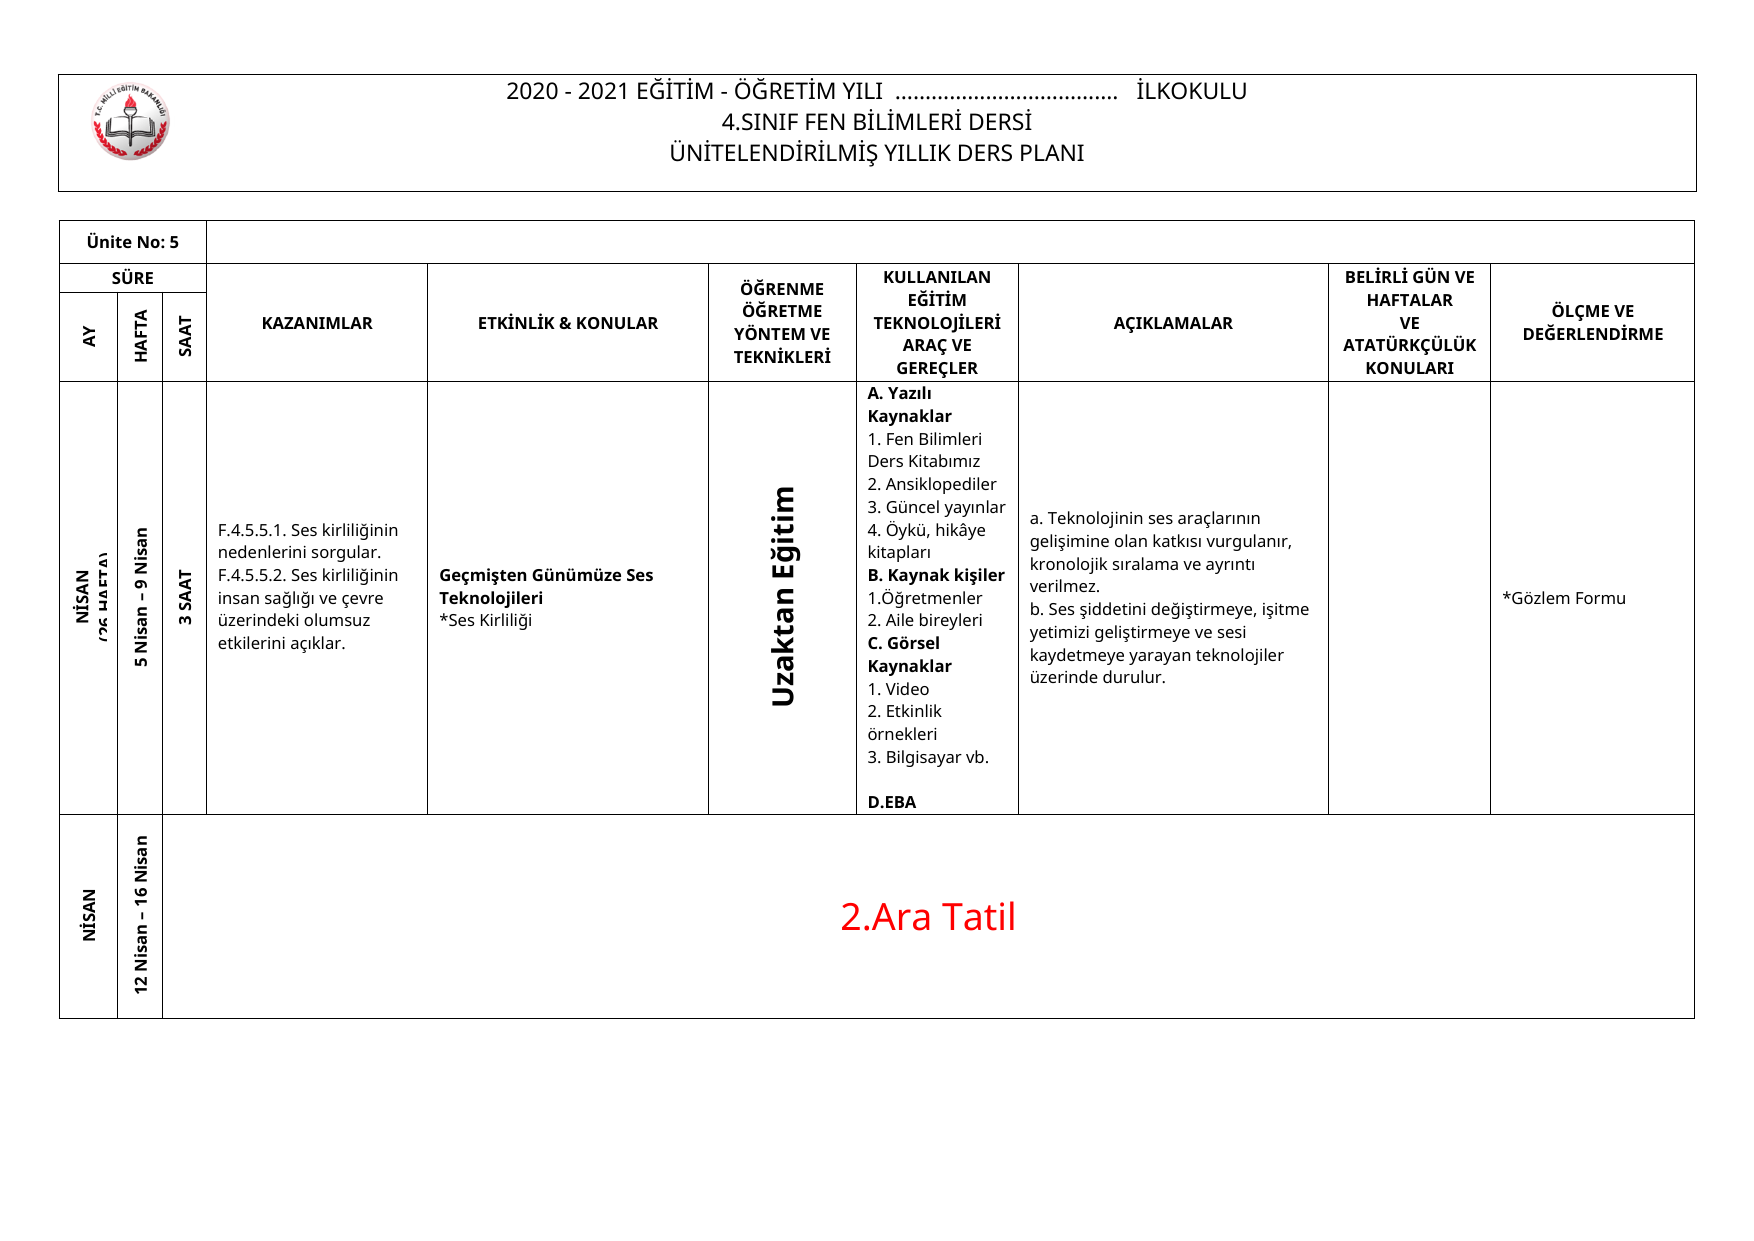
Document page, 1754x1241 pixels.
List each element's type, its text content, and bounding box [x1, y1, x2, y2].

table_cell SÜRE [60, 264, 206, 292]
table_cell NİSAN (26.HAFTA) [60, 382, 117, 813]
table_header [207, 221, 1694, 263]
table_cell ETKİNLİK & KONULAR [428, 264, 708, 381]
table_cell HAFTA [118, 293, 162, 381]
table_cell KULLANILAN EĞİTİM TEKNOLOJİLERİ ARAÇ VE GEREÇLER [857, 264, 1018, 381]
table_cell 5 Nisan – 9 Nisan [118, 382, 162, 813]
table_cell [1329, 382, 1490, 813]
table_cell 2.Ara Tatil [163, 815, 1694, 1017]
table_cell Uzaktan Eğitim [709, 382, 856, 813]
table_cell 12 Nisan – 16 Nisan [118, 815, 162, 1017]
table_cell ÖLÇME VE DEĞERLENDİRME [1491, 264, 1694, 381]
table_cell a. Teknolojinin ses araçlarının gelişimine olan katkısı vurgulanır, kronolojik sıralama ve ayrıntı verilmez. b. Ses şiddetini değiştirmeye, işitme yetimizi geliştirmeye ve sesi kaydetmeye yarayan teknolojiler üzerinde durulur. [1019, 382, 1328, 813]
table_cell ÖĞRENME ÖĞRETME YÖNTEM VE TEKNİKLERİ [709, 264, 856, 381]
table_cell AÇIKLAMALAR [1019, 264, 1328, 381]
table_cell NİSAN [60, 815, 117, 1017]
picture [85, 77, 175, 167]
table_cell AY [60, 293, 117, 381]
table_cell *Gözlem Formu [1491, 382, 1694, 813]
table_cell A. Yazılı Kaynaklar 1. Fen Bilimleri Ders Kitabımız 2. Ansiklopediler 3. Güncel yayınlar 4. Öykü, hikâye kitapları B. Kaynak kişiler 1.Öğretmenler 2. Aile bireyleri C. Görsel Kaynaklar 1. Video 2. Etkinlik örnekleri 3. Bilgisayar vb. D.EBA [857, 382, 1018, 813]
table_cell KAZANIMLAR [207, 264, 427, 381]
table_cell Geçmişten Günümüze Ses Teknolojileri *Ses Kirliliği [428, 382, 708, 813]
table_cell BELİRLİ GÜN VE HAFTALAR VE ATATÜRKÇÜLÜK KONULARI [1329, 264, 1490, 381]
table_cell 3 SAAT [163, 382, 206, 813]
table_header Ünite No: 5 [60, 221, 206, 263]
table_cell SAAT [163, 293, 206, 381]
table_cell F.4.5.5.1. Ses kirliliğinin nedenlerini sorgular. F.4.5.5.2. Ses kirliliğinin insan sağlığı ve çevre üzerindeki olumsuz etkilerini açıklar. [207, 382, 427, 813]
